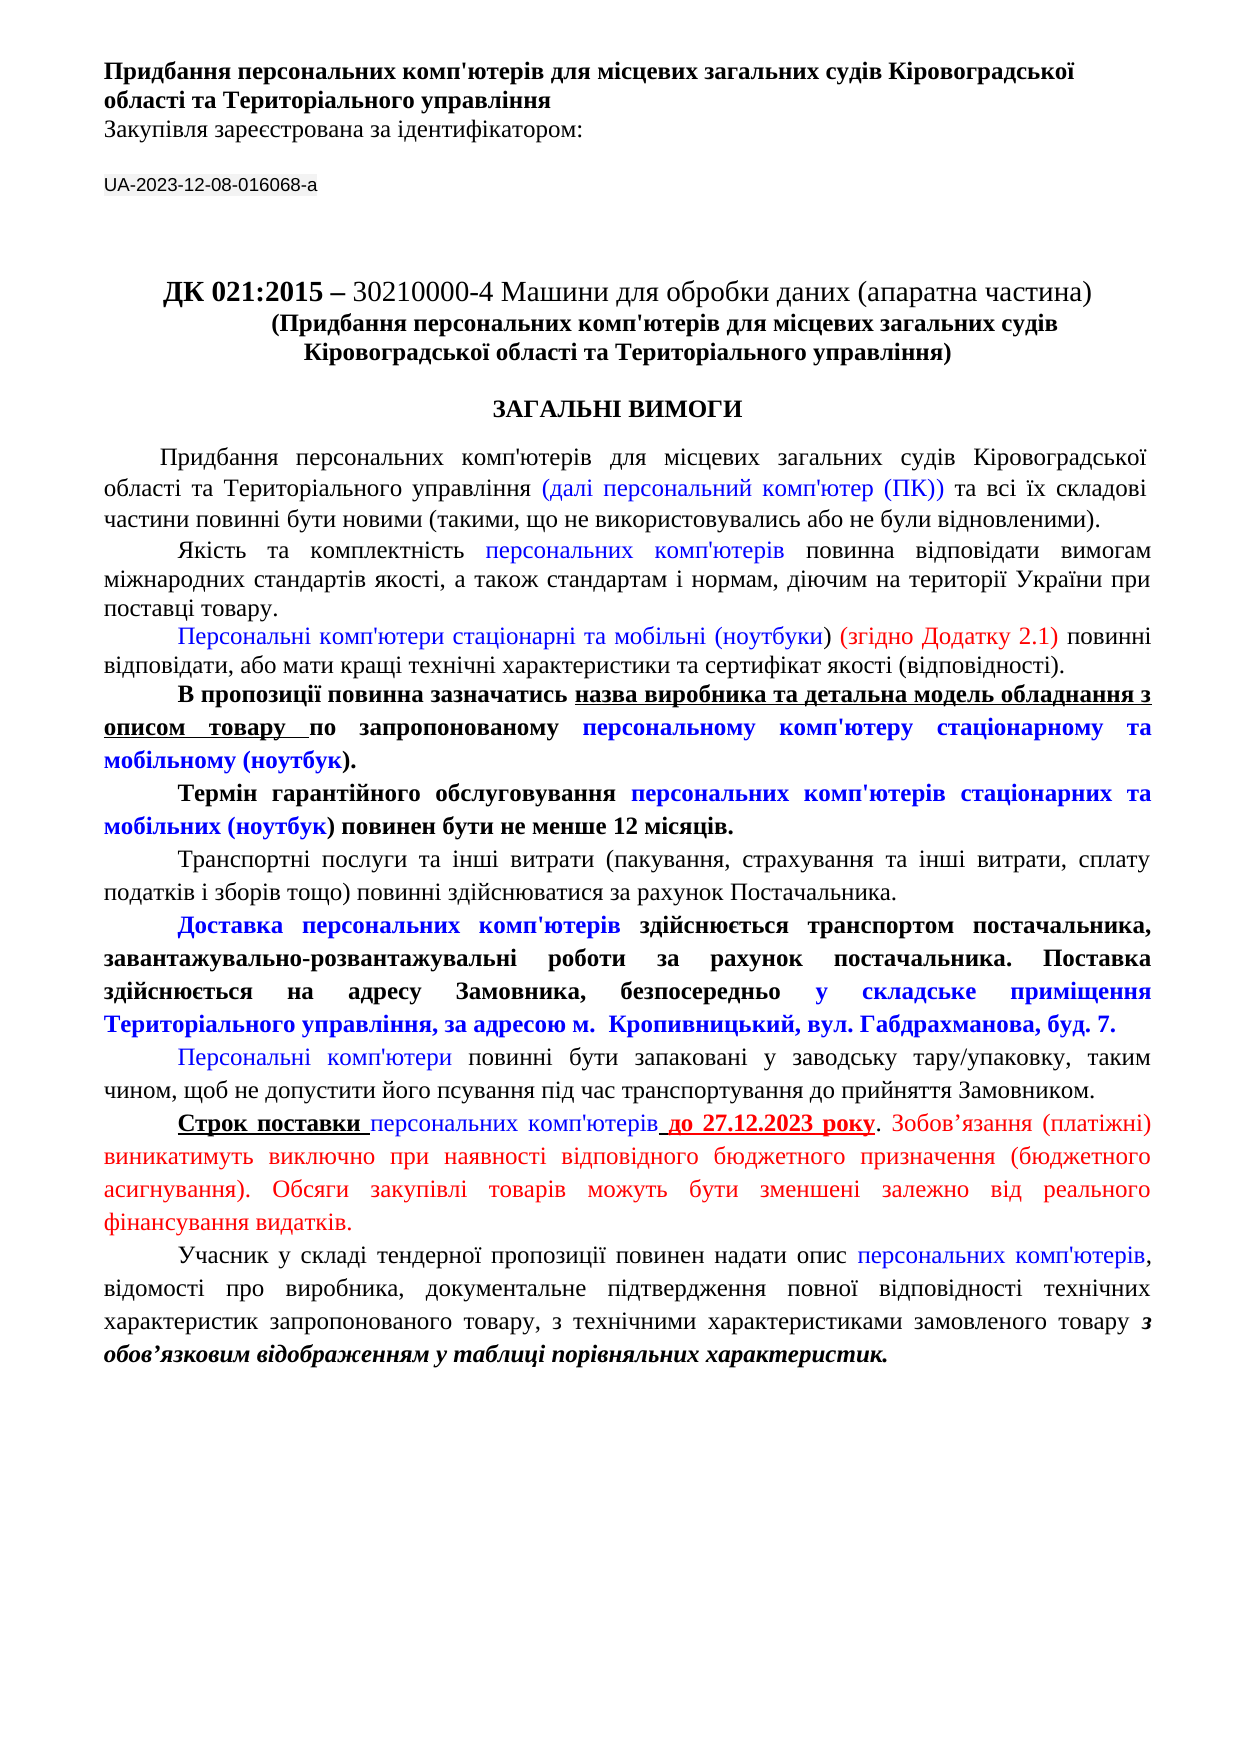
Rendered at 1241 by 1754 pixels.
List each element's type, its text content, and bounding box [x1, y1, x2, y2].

text Учасник у складі тендерної пропозиції повинен надати опис персональних комп'ютерів, відомості про виробника, документальне підтвердження повної відповідності технічних характеристик запропонованого товару, з технічними характеристиками замовленого товару з обов’язковим відображенням у таблиці порівняльних характеристик. [103, 1240, 1152, 1368]
text Строк поставки персональних комп'ютерів до 27.12.2023 року. Зобов’язання (платіжні) виникатимуть виключно при наявності відповідного бюджетного призначення (бюджетного асигнування). Обсяги закупівлі товарів можуть бути зменшені залежно від реального фінансування видатків. [103, 1108, 1152, 1236]
text В пропозиції повинна зазначатись назва виробника та детальна модель обладнання з описом товару по запропонованому персональному комп'ютеру стаціонарному та мобільному (ноутбук). [103, 679, 1152, 774]
text Доставка персональних комп'ютерів здійснюється транспортом постачальника, завантажувально-розвантажувальні роботи за рахунок постачальника. Поставка здійснюється на адресу Замовника, безпосередньо у складське приміщення Територіального управління, за адресою м._Кропивницький, вул. Габдрахманова, буд. 7. [103, 910, 1152, 1038]
text Закупівля зареєстрована за ідентифікатором: UA-2023-12-08-016068-a [103, 114, 1152, 196]
text Придбання персональних комп'ютерів для місцевих загальних судів Кіровоградської області та Територіального управління (далі персональний комп'ютер (ПК)) та всі їх складові частини повинні бути новими (такими, що не використовувались або не були відновленими). [103, 442, 1147, 533]
text ЗАГАЛЬНІ ВИМОГИ [103, 394, 1131, 423]
text Персональні комп'ютери повинні бути запаковані у заводську тару/упаковку, таким чином, щоб не допустити його псування під час транспортування до прийняття Замовником. [103, 1042, 1152, 1104]
text Персональні комп'ютери стаціонарні та мобільні (ноутбуки) (згідно Додатку 2.1) повинні відповідати, або мати кращі технічні характеристики та сертифікат якості (відповідності). [103, 621, 1152, 679]
text Якість та комплектність персональних комп'ютерів повинна відповідати вимогам міжнародних стандартів якості, а також стандартам і нормам, діючим на території України при поставці товару. [103, 535, 1152, 621]
text (Придбання персональних комп'ютерів для місцевих загальних судів Кіровоградської області та Територіального управління) [103, 308, 1152, 366]
text Термін гарантійного обслуговування персональних комп'ютерів стаціонарних та мобільних (ноутбук) повинен бути не менше 12 місяців. [103, 778, 1152, 840]
text ДК 021:2015 – 30210000-4 Машини для обробки даних (апаратна частина) [103, 274, 1152, 308]
text Транспортні послуги та інші витрати (пакування, страхування та інші витрати, сплату податків і зборів тощо) повинні здійснюватися за рахунок Постачальника. [103, 844, 1152, 906]
text Придбання персональних комп'ютерів для місцевих загальних судів Кіровоградської області та Територіального управління [103, 56, 1152, 114]
